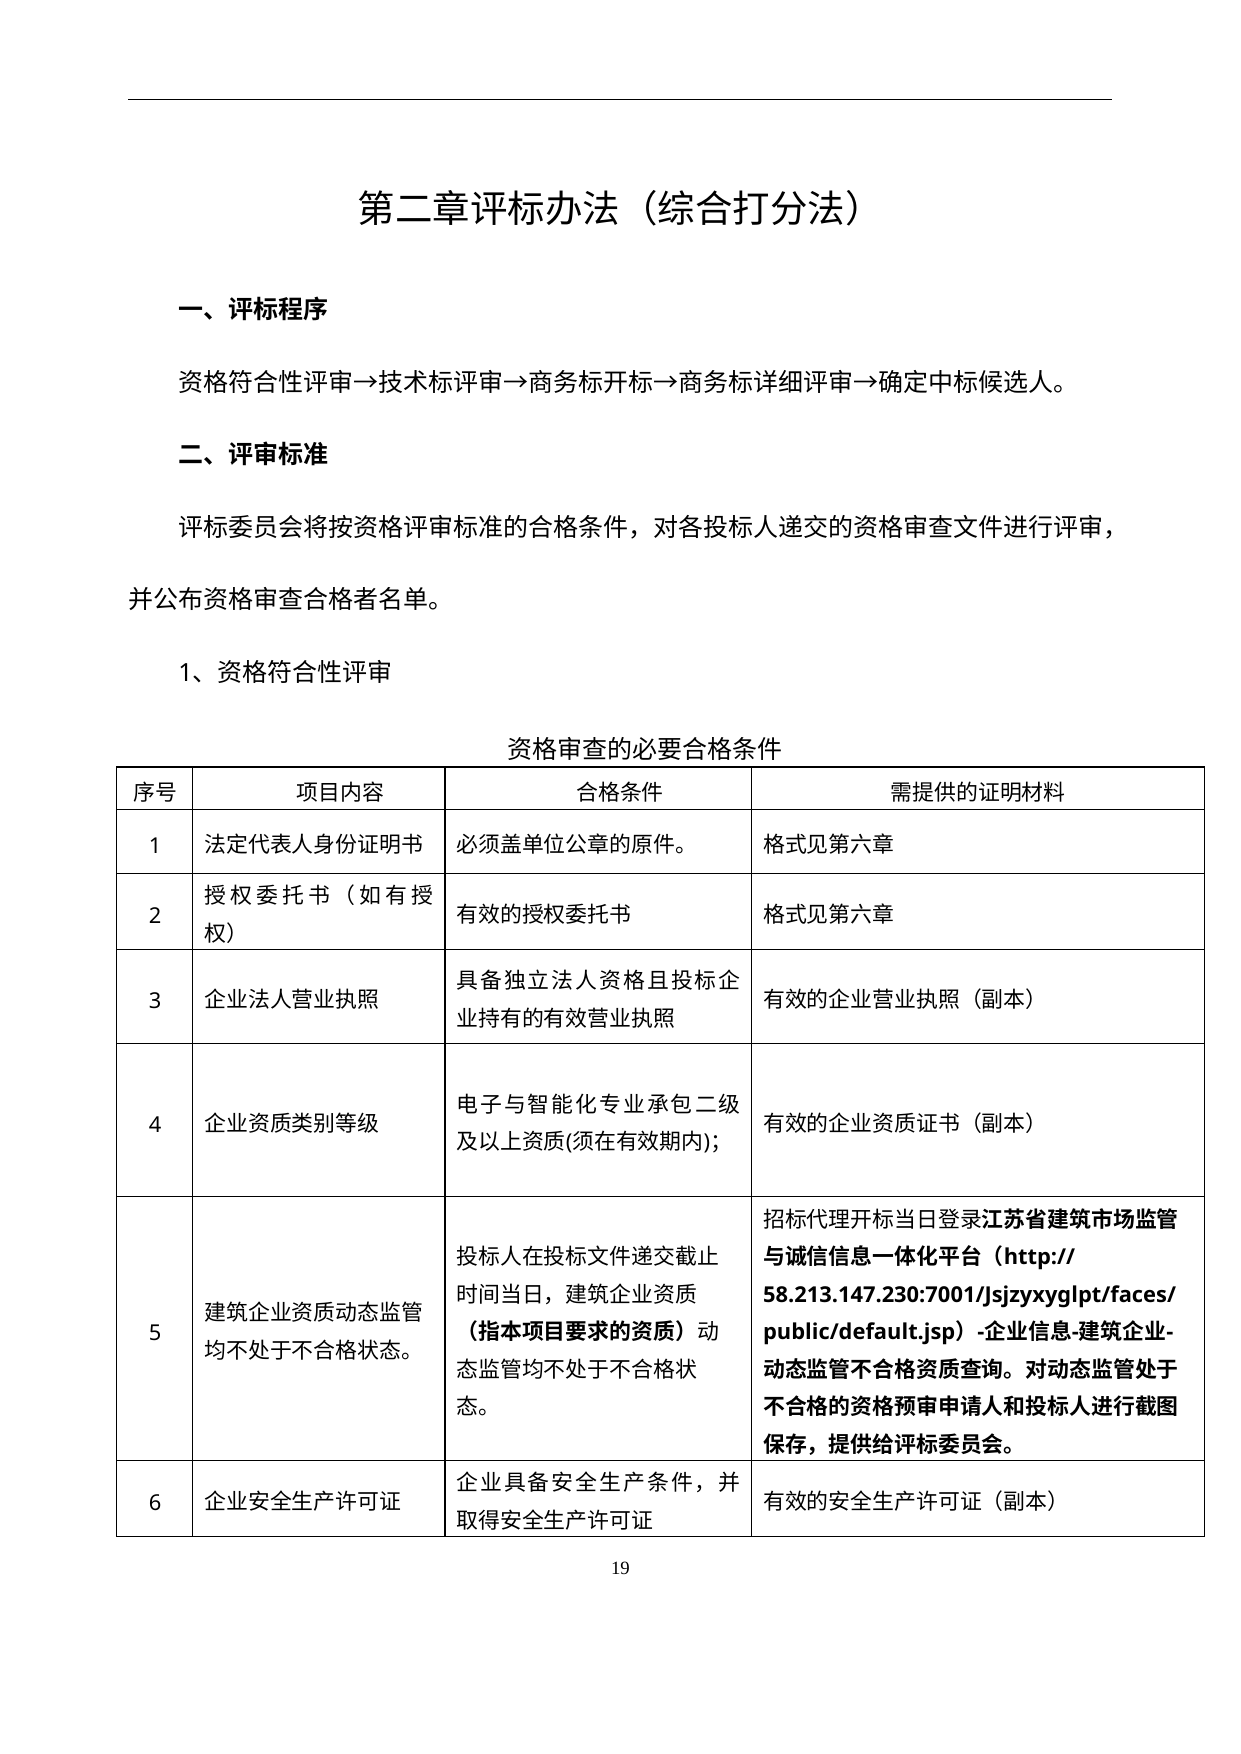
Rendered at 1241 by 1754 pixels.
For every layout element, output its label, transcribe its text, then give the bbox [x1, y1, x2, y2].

text 一、评标程序 [128, 290, 1112, 326]
table_cell 1 [117, 810, 192, 873]
table_cell 5 [117, 1197, 192, 1459]
table_cell 建筑企业资质动态监管均不处于不合格状态。 [193, 1197, 444, 1459]
subtitle 第二章评标办法（综合打分法） [128, 179, 1112, 233]
table_cell 格式见第六章 [752, 874, 1204, 949]
text 资格审查的必要合格条件 [128, 725, 1112, 766]
table_cell 有效的安全生产许可证（副本） [752, 1461, 1204, 1536]
table_cell 具备独立法人资格且投标企业持有的有效营业执照 [446, 950, 751, 1042]
table_cell 有效的企业资质证书（副本） [752, 1044, 1204, 1196]
text 二、评审标准 [128, 435, 1112, 471]
table_cell 有效的企业营业执照（副本） [752, 950, 1204, 1042]
table_cell 有效的授权委托书 [446, 874, 751, 949]
table_cell 投标人在投标文件递交截止时间当日，建筑企业资质（指本项目要求的资质）动态监管均不处于不合格状态。 [446, 1197, 751, 1459]
table_cell 必须盖单位公章的原件。 [446, 810, 751, 873]
table_cell 格式见第六章 [752, 810, 1204, 873]
table_cell 企业安全生产许可证 [193, 1461, 444, 1536]
table_cell 3 [117, 950, 192, 1042]
table_cell 2 [117, 874, 192, 949]
table_header 项目内容 [193, 768, 444, 809]
table_cell 企业资质类别等级 [193, 1044, 444, 1196]
text 1、资格符合性评审 [128, 652, 1112, 688]
table_cell 法定代表人身份证明书 [193, 810, 444, 873]
table_cell 授权委托书（如有授权） [193, 874, 444, 949]
table_header 合格条件 [446, 768, 751, 809]
table_header 需提供的证明材料 [752, 768, 1204, 809]
table_cell 企业法人营业执照 [193, 950, 444, 1042]
table_cell 6 [117, 1461, 192, 1536]
table_header 序号 [117, 768, 192, 809]
text 评标委员会将按资格评审标准的合格条件，对各投标人递交的资格审查文件进行评审，并公布资格审查合格者名单。 [128, 507, 1112, 616]
table_cell 4 [117, 1044, 192, 1196]
table_cell 企业具备安全生产条件，并取得安全生产许可证 [446, 1461, 751, 1536]
table_cell 电子与智能化专业承包二级及以上资质(须在有效期内)； [446, 1044, 751, 1196]
text 资格符合性评审→技术标评审→商务标开标→商务标详细评审→确定中标候选人。 [128, 362, 1112, 398]
table_cell 招标代理开标当日登录江苏省建筑市场监管与诚信信息一体化平台（http://58.213.147.230:7001/Jsjzyxyglpt/faces/public/default.jsp）-企业信息-建筑企业-动态监管不合格资质查询。对动态监管处于不合格的资格预审申请人和投标人进行截图保存，提供给评标委员会。 [752, 1197, 1204, 1459]
